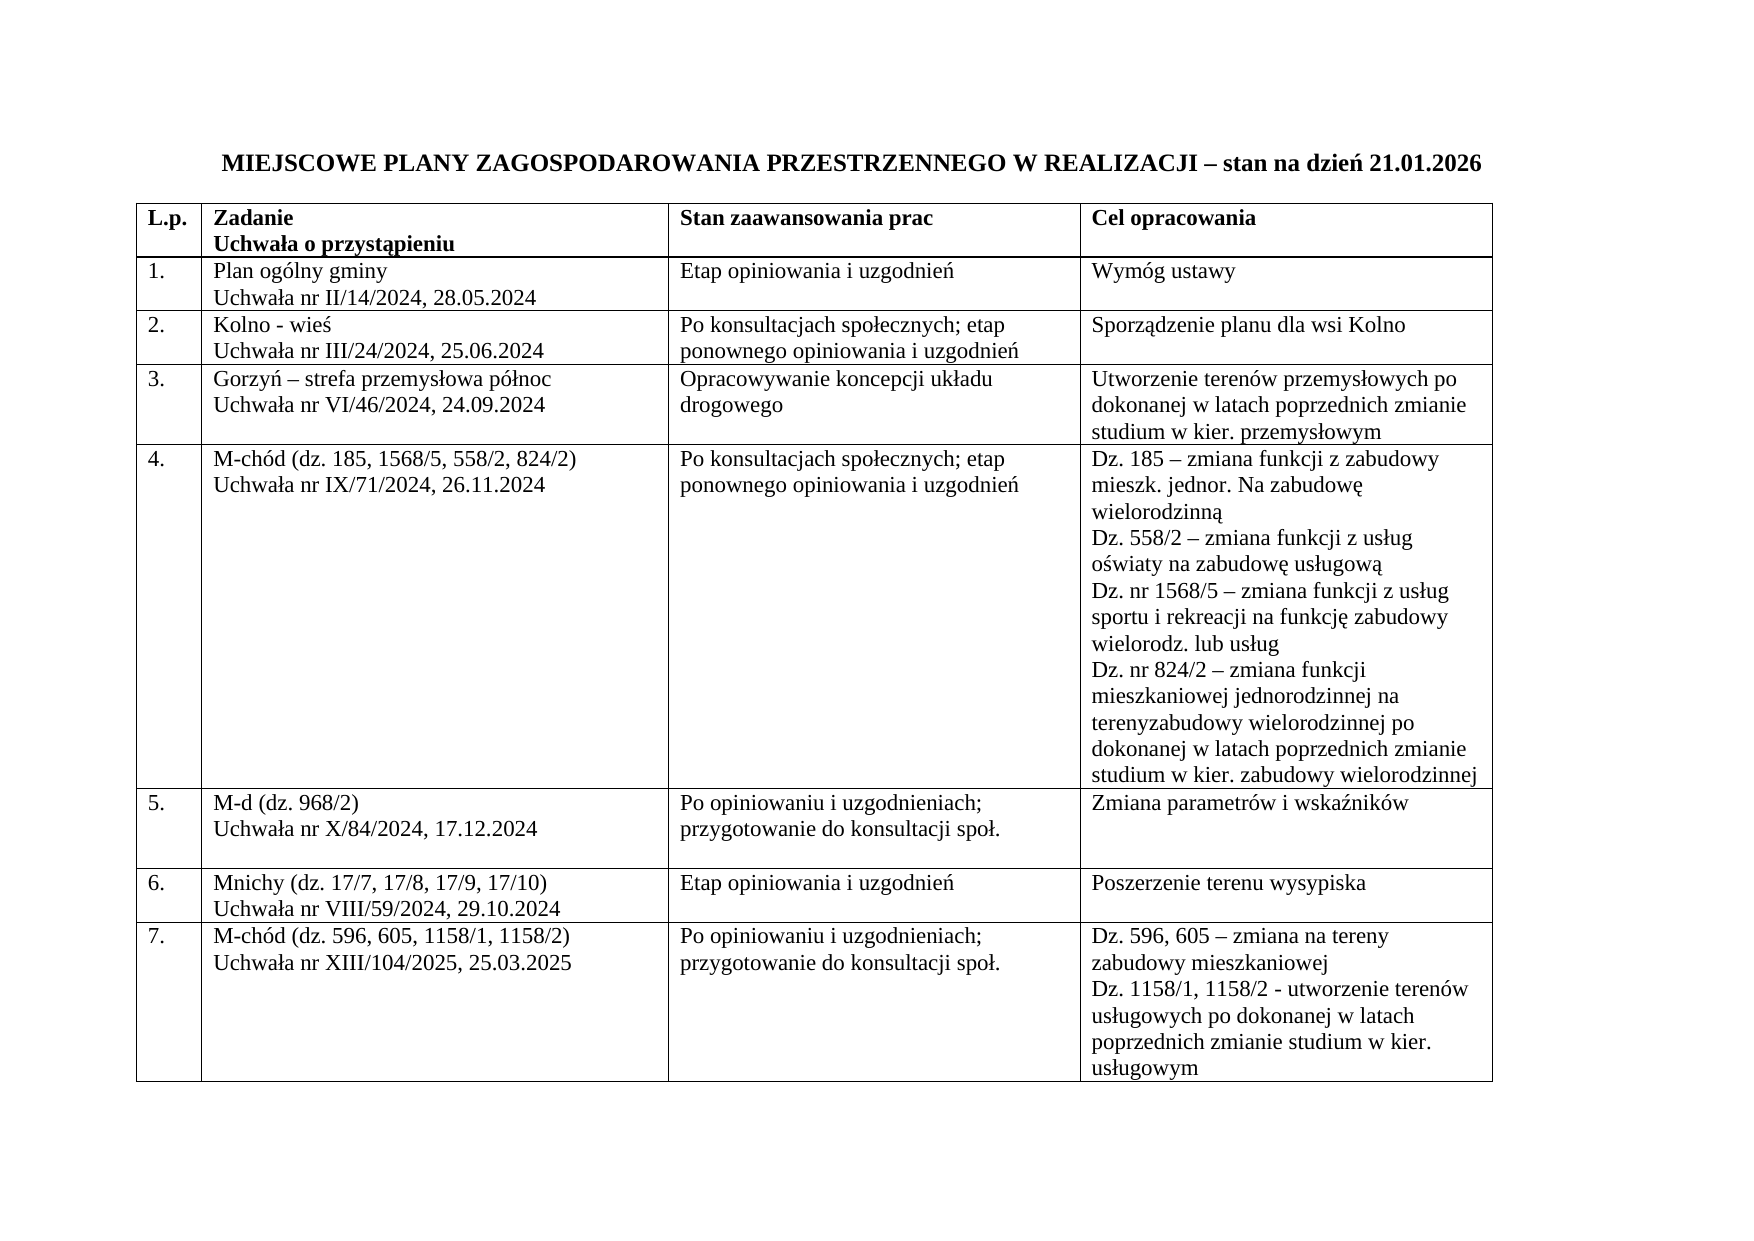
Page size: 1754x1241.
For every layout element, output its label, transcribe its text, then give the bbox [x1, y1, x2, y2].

table_cell Poszerzenie terenu wysypiska [1081, 869, 1492, 922]
table_cell Opracowywanie koncepcji układu drogowego [669, 365, 1080, 444]
table_cell Wymóg ustawy [1081, 258, 1492, 310]
table_cell 1. [137, 258, 201, 310]
table_cell 2. [137, 311, 201, 364]
table_cell Kolno - wieś Uchwała nr III/24/2024, 25.06.2024 [202, 311, 668, 364]
table_cell Etap opiniowania i uzgodnień [669, 258, 1080, 310]
table_header Stan zaawansowania prac [669, 204, 1080, 256]
table_cell 7. [137, 923, 201, 1081]
table_cell Plan ogólny gminy Uchwała nr II/14/2024, 28.05.2024 [202, 258, 668, 310]
table_cell Zmiana parametrów i wskaźników [1081, 789, 1492, 868]
table_header Cel opracowania [1081, 204, 1492, 256]
table_cell Gorzyń – strefa przemysłowa północ Uchwała nr VI/46/2024, 24.09.2024 [202, 365, 668, 444]
table_cell Po konsultacjach społecznych; etap ponownego opiniowania i uzgodnień [669, 445, 1080, 788]
table_cell Po opiniowaniu i uzgodnieniach; przygotowanie do konsultacji społ. [669, 789, 1080, 868]
table_cell Sporządzenie planu dla wsi Kolno [1081, 311, 1492, 364]
text MIEJSCOWE PLANY ZAGOSPODAROWANIA PRZESTRZENNEGO W REALIZACJI – stan na dzień 21.01.2026 [148, 148, 1606, 176]
table_cell Dz. 185 – zmiana funkcji z zabudowy mieszk. jednor. Na zabudowę wielorodzinną Dz. 558/2 – zmiana funkcji z usług oświaty na zabudowę usługową Dz. nr 1568/5 – zmiana funkcji z usług sportu i rekreacji na funkcję zabudowy wielorodz. lub usług Dz. nr 824/2 – zmiana funkcji mieszkaniowej jednorodzinnej na terenyzabudowy wielorodzinnej po dokonanej w latach poprzednich zmianie studium w kier. zabudowy wielorodzinnej [1081, 445, 1492, 788]
table_cell 5. [137, 789, 201, 868]
table_cell Etap opiniowania i uzgodnień [669, 869, 1080, 922]
table_cell 6. [137, 869, 201, 922]
table_cell 3. [137, 365, 201, 444]
table_cell M-chód (dz. 596, 605, 1158/1, 1158/2) Uchwała nr XIII/104/2025, 25.03.2025 [202, 923, 668, 1081]
table_header Zadanie Uchwała o przystąpieniu [202, 204, 668, 256]
table_cell Po konsultacjach społecznych; etap ponownego opiniowania i uzgodnień [669, 311, 1080, 364]
table_cell 4. [137, 445, 201, 788]
table_cell M-d (dz. 968/2) Uchwała nr X/84/2024, 17.12.2024 [202, 789, 668, 868]
table_cell Po opiniowaniu i uzgodnieniach; przygotowanie do konsultacji społ. [669, 923, 1080, 1081]
table_cell Utworzenie terenów przemysłowych po dokonanej w latach poprzednich zmianie studium w kier. przemysłowym [1081, 365, 1492, 444]
table_cell Mnichy (dz. 17/7, 17/8, 17/9, 17/10) Uchwała nr VIII/59/2024, 29.10.2024 [202, 869, 668, 922]
table_cell M-chód (dz. 185, 1568/5, 558/2, 824/2) Uchwała nr IX/71/2024, 26.11.2024 [202, 445, 668, 788]
table_cell Dz. 596, 605 – zmiana na tereny zabudowy mieszkaniowej Dz. 1158/1, 1158/2 - utworzenie terenów usługowych po dokonanej w latach poprzednich zmianie studium w kier. usługowym [1081, 923, 1492, 1081]
table_header L.p. [137, 204, 201, 256]
